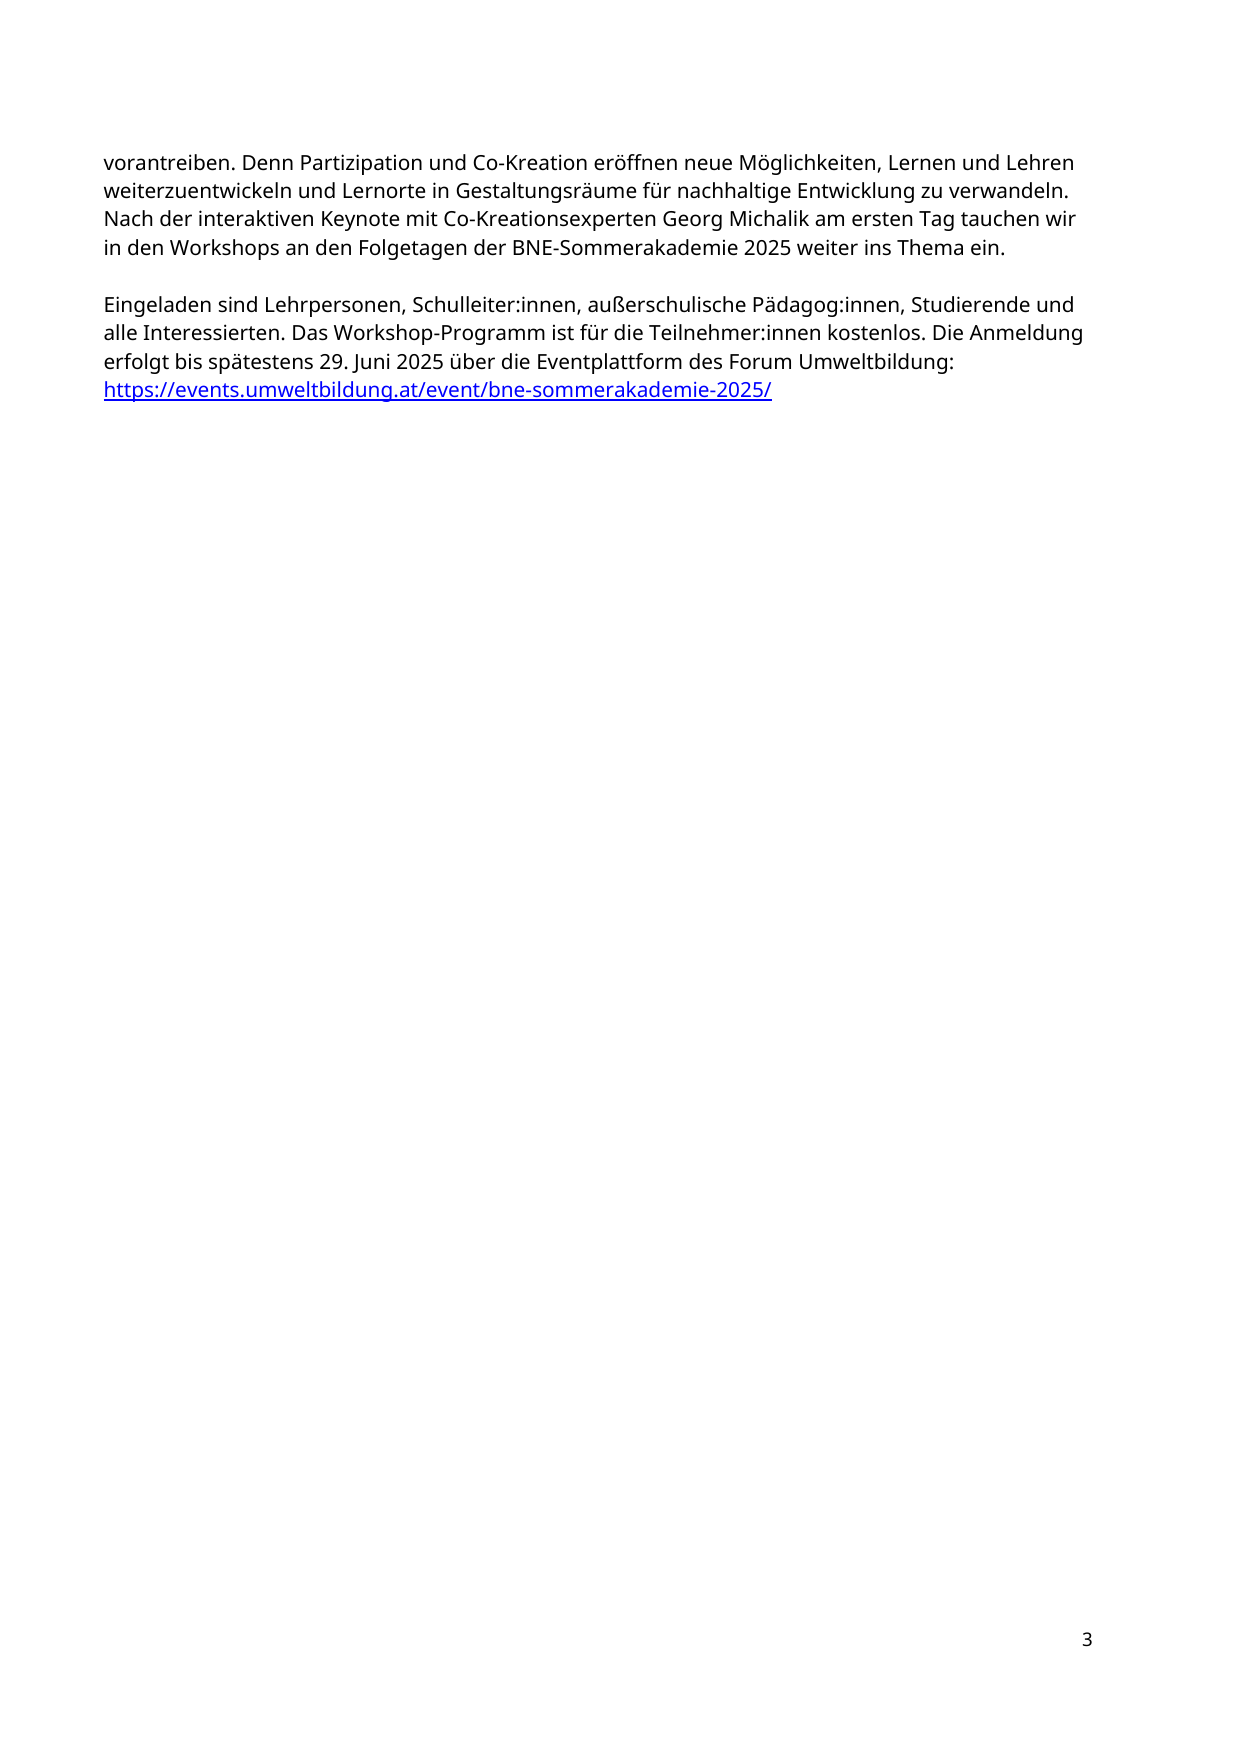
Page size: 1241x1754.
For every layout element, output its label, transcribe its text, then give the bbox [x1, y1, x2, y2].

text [103, 148, 1092, 261]
text Eingeladen sind Lehrpersonen, Schulleiter:innen, außerschulische Pädagog:innen, Studierende und alle Interessierten. Das Workshop-Programm ist für die Teilnehmer:innen kostenlos. Die Anmeldung erfolgt bis spätestens 29. Juni 2025 über die Eventplattform des Forum Umweltbildung: https://events.umweltbildung.at/event/bne-sommerakademie-2025/ [103, 290, 1092, 404]
